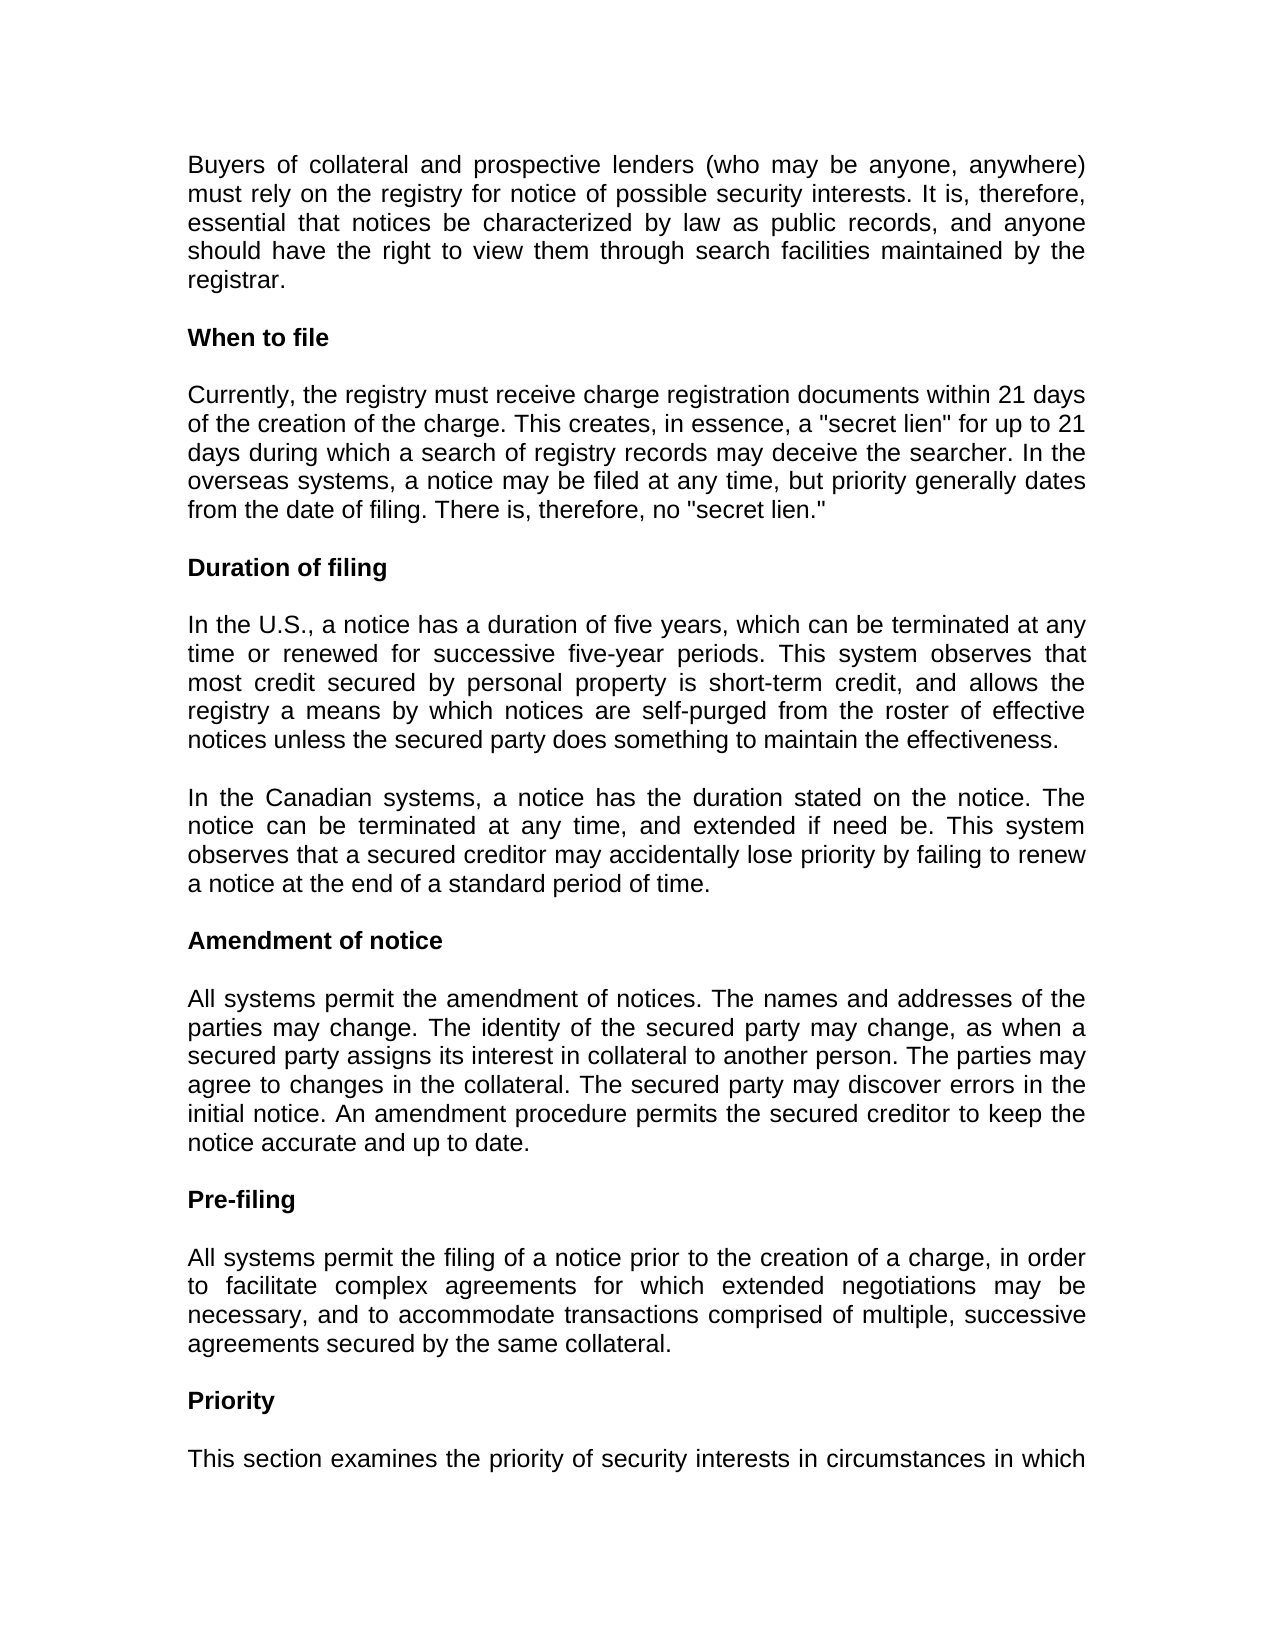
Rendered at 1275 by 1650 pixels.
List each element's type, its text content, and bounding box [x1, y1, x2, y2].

text All systems permit the filing of a notice prior to the creation of a charge, in order to facilitate complex agreements for which extended negotiations may be necessary, and to accommodate transactions comprised of multiple, successive agreements secured by the same collateral. [187, 1242, 1087, 1357]
text Priority [187, 1386, 1087, 1415]
text When to file [187, 322, 1087, 351]
text Currently, the registry must receive charge registration documents within 21 days of the creation of the charge. This creates, in essence, a "secret lien" for up to 21 days during which a search of registry records may deceive the searcher. In the overseas systems, a notice may be filed at any time, but priority generally dates from the date of filing. There is, therefore, no "secret lien." [187, 380, 1087, 524]
text Buyers of collateral and prospective lenders (who may be anyone, anywhere) must rely on the registry for notice of possible security interests. It is, therefore, essential that notices be characterized by law as public records, and anyone should have the right to view them through search facilities maintained by the registrar. [187, 150, 1087, 294]
text In the Canadian systems, a notice has the duration stated on the notice. The notice can be terminated at any time, and extended if need be. This system observes that a secured creditor may accidentally lose priority by failing to renew a notice at the end of a standard period of time. [187, 782, 1087, 897]
text Amendment of notice [187, 926, 1087, 955]
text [187, 1444, 1087, 1472]
text Duration of filing [187, 552, 1087, 581]
text All systems permit the amendment of notices. The names and addresses of the parties may change. The identity of the secured party may change, as when a secured party assigns its interest in collateral to another person. The parties may agree to changes in the collateral. The secured party may discover errors in the initial notice. An amendment procedure permits the secured creditor to keep the notice accurate and up to date. [187, 984, 1087, 1156]
text Pre-filing [187, 1185, 1087, 1214]
text In the U.S., a notice has a duration of five years, which can be terminated at any time or renewed for successive five-year periods. This system observes that most credit secured by personal property is short-term credit, and allows the registry a means by which notices are self-purged from the roster of effective notices unless the secured party does something to maintain the effectiveness. [187, 610, 1087, 754]
